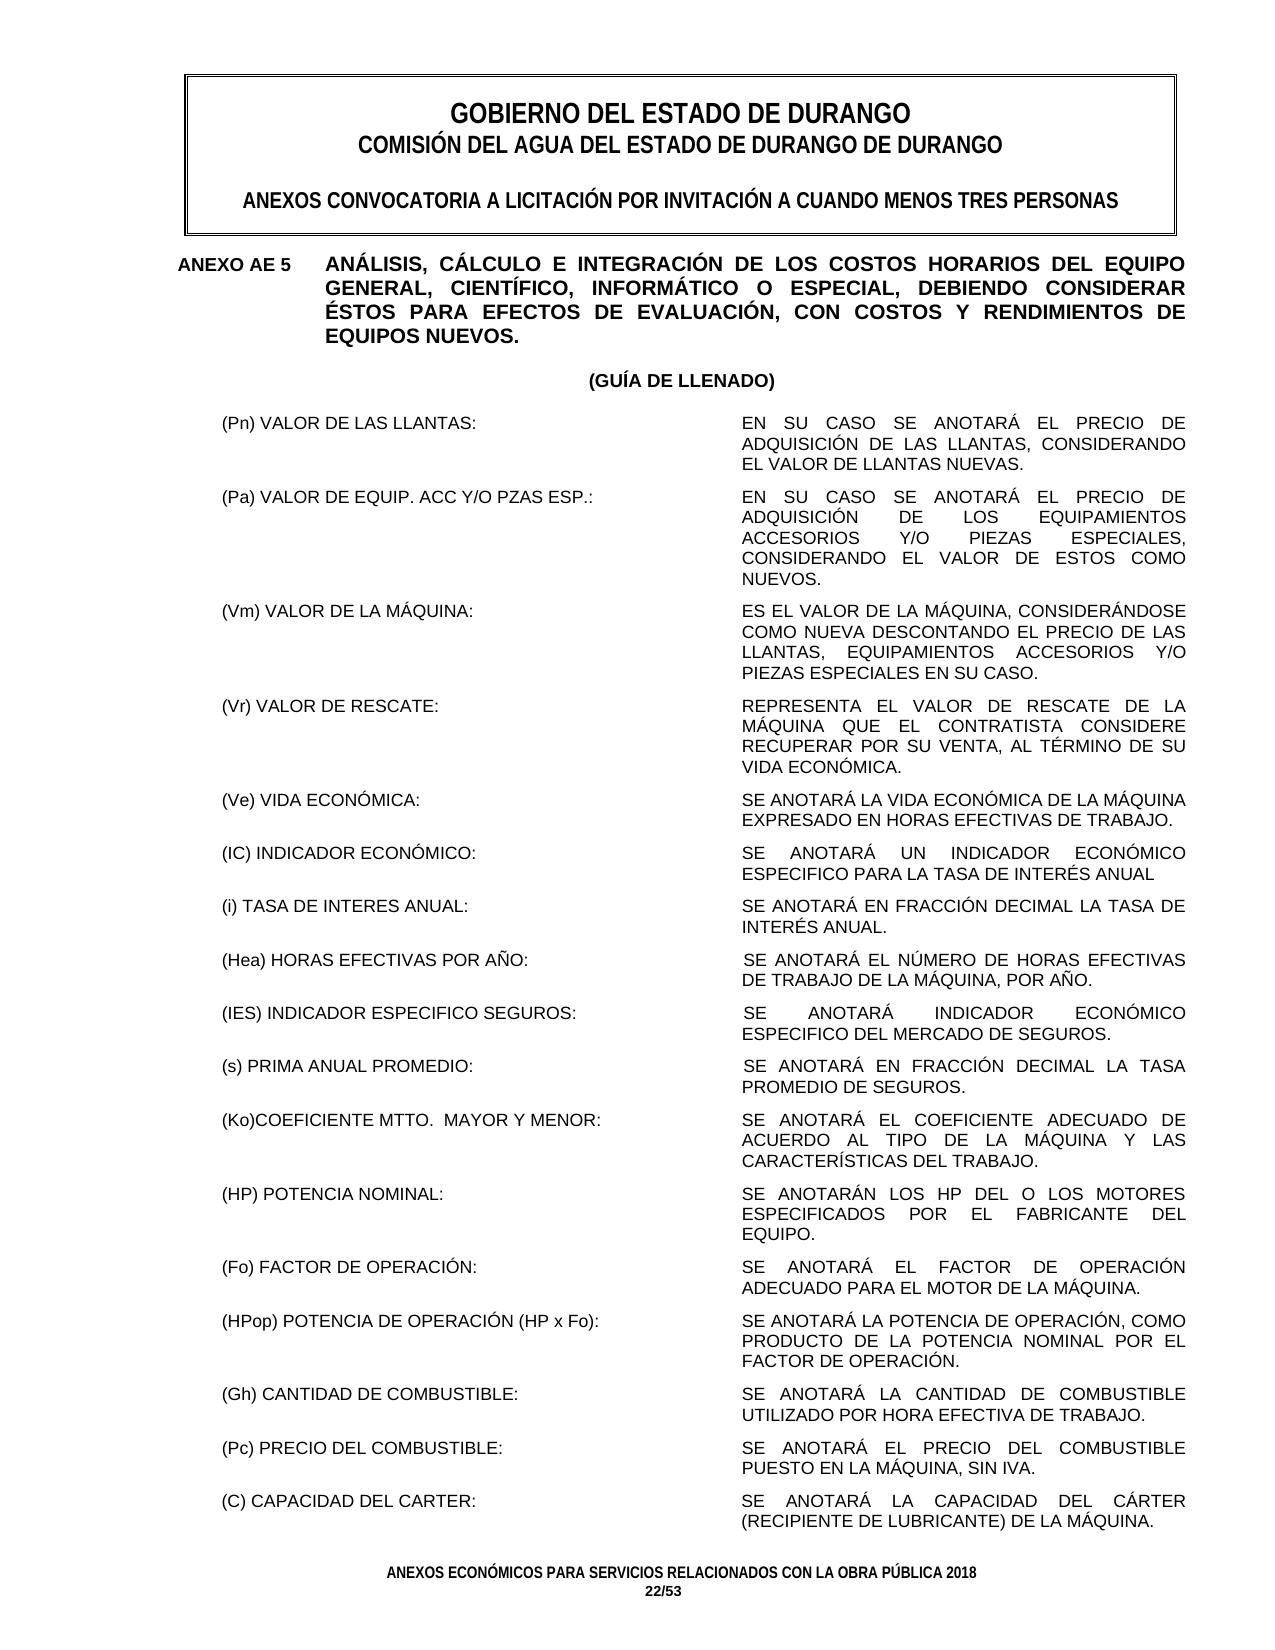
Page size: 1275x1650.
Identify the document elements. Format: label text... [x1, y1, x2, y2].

text (Pn) VALOR DE LAS LLANTAS: EN SU CASO SE ANOTARÁ EL PRECIO DE ADQUISICIÓN DE LAS LLANTAS, CONSIDERANDO EL VALOR DE LLANTAS NUEVAS. [222, 413, 1186, 474]
text (Hea) HORAS EFECTIVAS POR AÑO: SE ANOTARÁ EL NÚMERO DE HORAS EFECTIVAS DE TRABAJO DE LA MÁQUINA, POR AÑO. [222, 949, 1186, 990]
text (IES) INDICADOR ESPECIFICO SEGUROS: SE ANOTARÁ INDICADOR ECONÓMICO ESPECIFICO DEL MERCADO DE SEGUROS. [222, 1003, 1186, 1044]
text (Vr) VALOR DE RESCATE: REPRESENTA EL VALOR DE RESCATE DE LA MÁQUINA QUE EL CONTRATISTA CONSIDERE RECUPERAR POR SU VENTA, AL TÉRMINO DE SU VIDA ECONÓMICA. [222, 695, 1186, 777]
text (HPop) POTENCIA DE OPERACIÓN (HP x Fo): SE ANOTARÁ LA POTENCIA DE OPERACIÓN, COMO PRODUCTO DE LA POTENCIA NOMINAL POR EL FACTOR DE OPERACIÓN. [222, 1310, 1186, 1372]
text (s) PRIMA ANUAL PROMEDIO: SE ANOTARÁ EN FRACCIÓN DECIMAL LA TASA PROMEDIO DE SEGUROS. [222, 1056, 1186, 1097]
text (Pc) PRECIO DEL COMBUSTIBLE: SE ANOTARÁ EL PRECIO DEL COMBUSTIBLE PUESTO EN LA MÁQUINA, SIN IVA. [222, 1437, 1186, 1478]
text (Ko)COEFICIENTE MTTO. MAYOR Y MENOR: SE ANOTARÁ EL COEFICIENTE ADECUADO DE ACUERDO AL TIPO DE LA MÁQUINA Y LAS CARACTERÍSTICAS DEL TRABAJO. [222, 1109, 1186, 1171]
text (HP) POTENCIA NOMINAL: SE ANOTARÁN LOS HP DEL O LOS MOTORES ESPECIFICADOS POR EL FABRICANTE DEL EQUIPO. [222, 1183, 1186, 1244]
text (Gh) CANTIDAD DE COMBUSTIBLE: SE ANOTARÁ LA CANTIDAD DE COMBUSTIBLE UTILIZADO POR HORA EFECTIVA DE TRABAJO. [222, 1384, 1186, 1425]
text (C) CAPACIDAD DEL CARTER: SE ANOTARÁ LA CAPACIDAD DEL CÁRTER (RECIPIENTE DE LUBRICANTE) DE LA MÁQUINA. [221, 1491, 1186, 1532]
text (i) TASA DE INTERES ANUAL: SE ANOTARÁ EN FRACCIÓN DECIMAL LA TASA DE INTERÉS ANUAL. [222, 896, 1186, 937]
text (Pa) VALOR DE EQUIP. ACC Y/O PZAS ESP.: EN SU CASO SE ANOTARÁ EL PRECIO DE ADQUISICIÓN DE LOS EQUIPAMIENTOS ACCESORIOS Y/O PIEZAS ESPECIALES, CONSIDERANDO EL VALOR DE ESTOS COMO NUEVOS. [222, 487, 1186, 589]
text (IC) INDICADOR ECONÓMICO: SE ANOTARÁ UN INDICADOR ECONÓMICO ESPECIFICO PARA LA TASA DE INTERÉS ANUAL [222, 843, 1186, 884]
text (Ve) VIDA ECONÓMICA: SE ANOTARÁ LA VIDA ECONÓMICA DE LA MÁQUINA EXPRESADO EN HORAS EFECTIVAS DE TRABAJO. [222, 789, 1186, 830]
text (Fo) FACTOR DE OPERACIÓN: SE ANOTARÁ EL FACTOR DE OPERACIÓN ADECUADO PARA EL MOTOR DE LA MÁQUINA. [222, 1257, 1186, 1298]
text (Vm) VALOR DE LA MÁQUINA: ES EL VALOR DE LA MÁQUINA, CONSIDERÁNDOSE COMO NUEVA DESCONTANDO EL PRECIO DE LAS LLANTAS, EQUIPAMIENTOS ACCESORIOS Y/O PIEZAS ESPECIALES EN SU CASO. [222, 601, 1186, 683]
